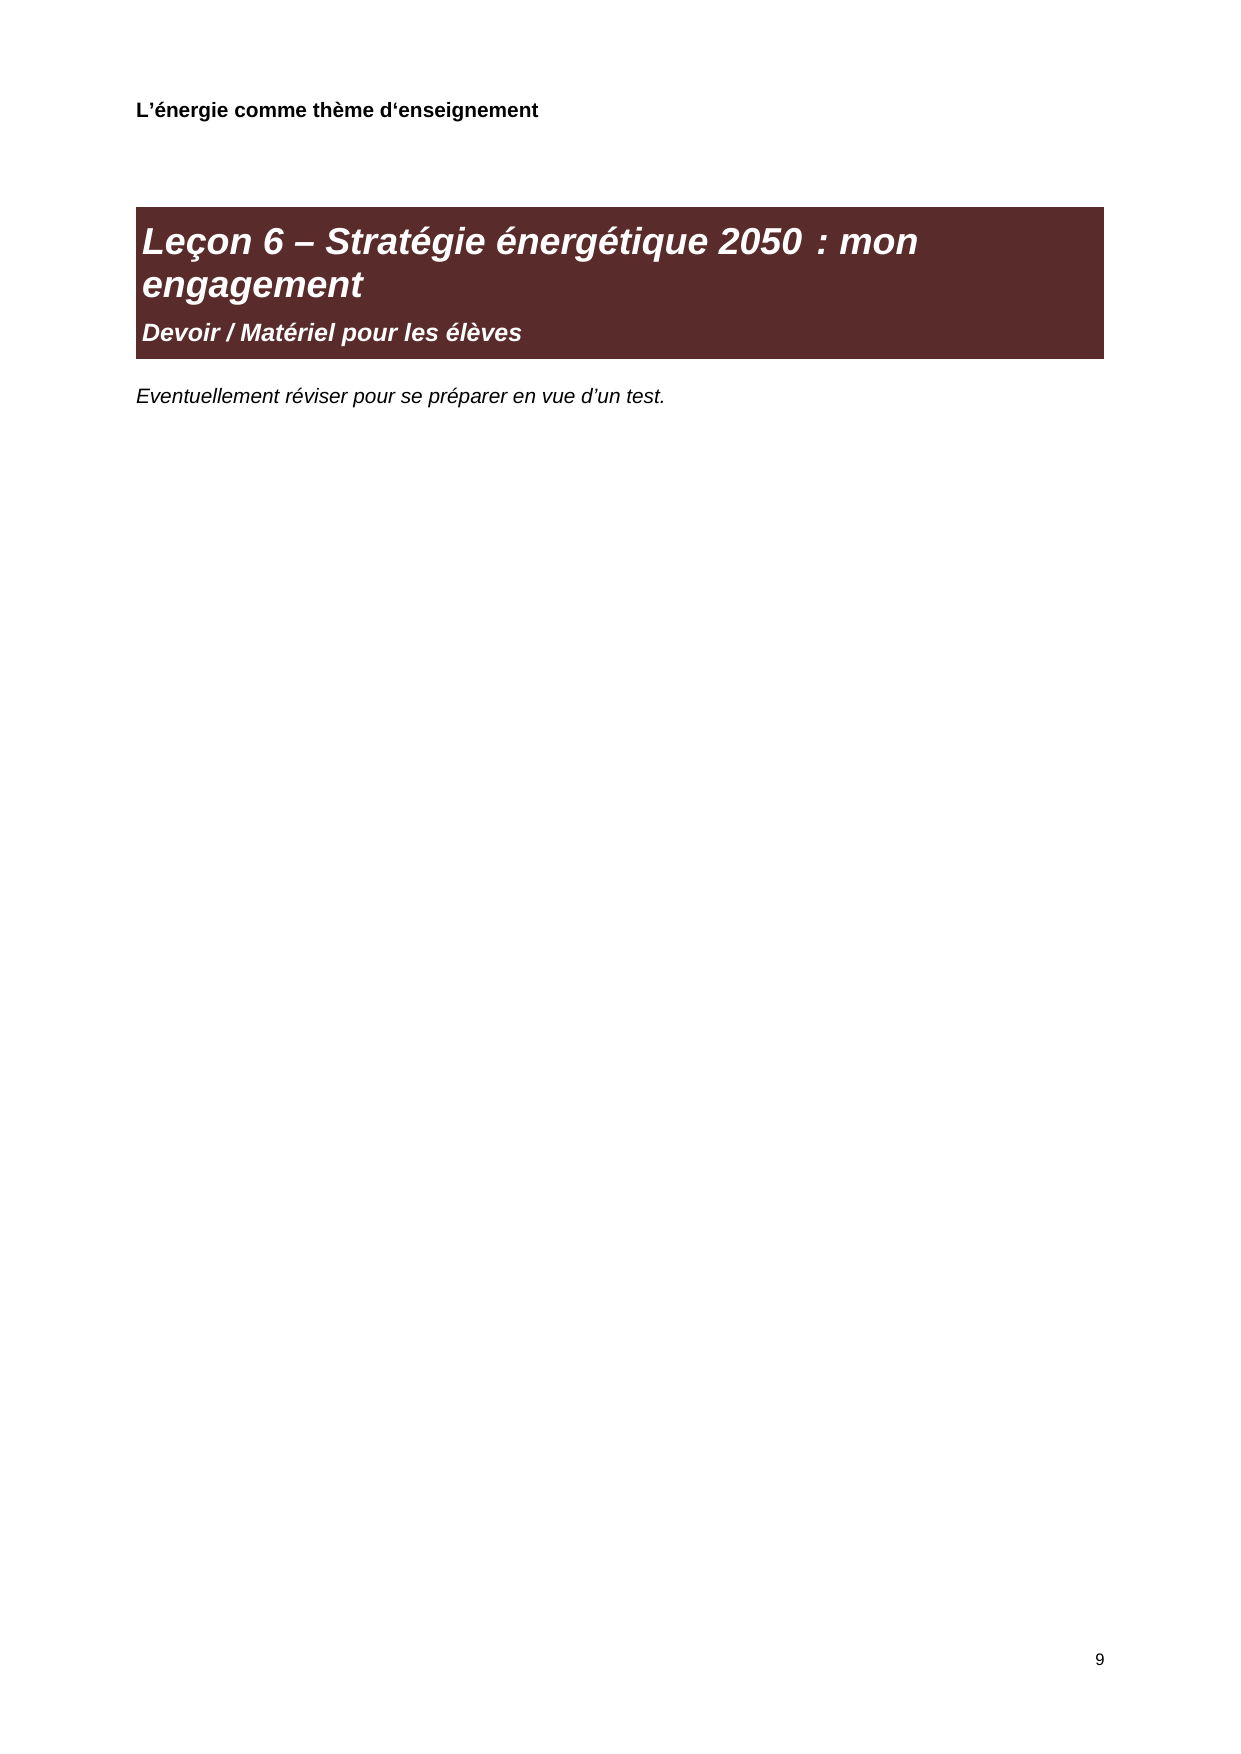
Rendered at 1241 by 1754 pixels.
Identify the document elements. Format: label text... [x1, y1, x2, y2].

text Eventuellement réviser pour se préparer en vue d’un test. [136, 384, 1104, 408]
table_header Leçon 6 – Stratégie énergétique 2050 : mon engagement Devoir / Matériel pour les élèves [136, 207, 1104, 359]
